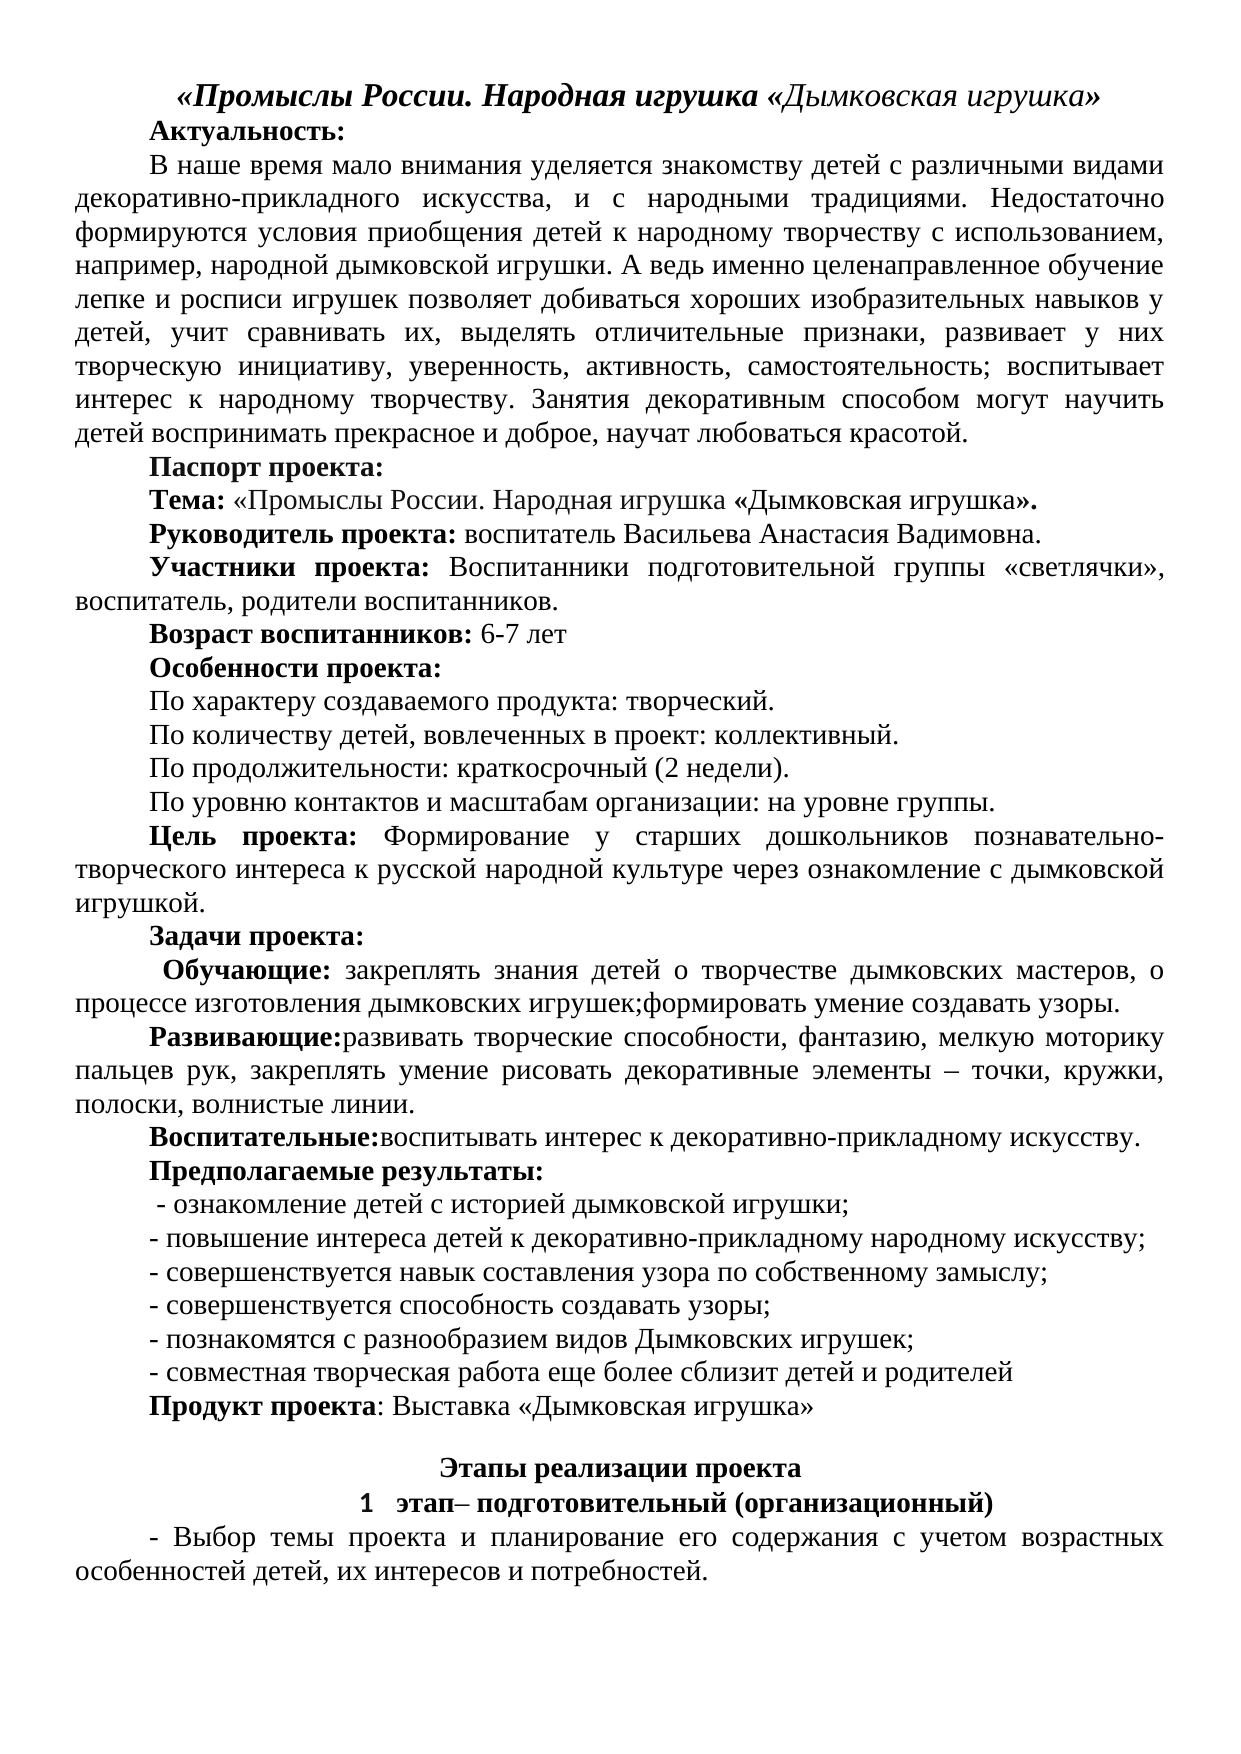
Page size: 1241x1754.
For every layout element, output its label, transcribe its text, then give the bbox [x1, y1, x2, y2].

text Тема: «Промыслы России. Народная игрушка «Дымковская игрушка». [75, 482, 1165, 516]
text Предполагаемые результаты: [75, 1153, 1165, 1187]
text Этапы реализации проекта [75, 1450, 1165, 1484]
text Паспорт проекта: [75, 449, 1165, 482]
text - ознакомление детей с историей дымковской игрушки; [75, 1187, 1165, 1220]
text Руководитель проекта: воспитатель Васильева Анастасия Вадимовна. [75, 516, 1165, 549]
text Участники проекта: Воспитанники подготовительной группы «светлячки», воспитатель, родители воспитанников. [75, 549, 1165, 616]
text Особенности проекта: [75, 650, 1165, 683]
text «Промыслы России. Народная игрушка «Дымковская игрушка» [75, 75, 1165, 113]
text Возраст воспитанников: 6-7 лет [75, 616, 1165, 650]
text Обучающие: закреплять знания детей о творчестве дымковских мастеров, о процессе изготовления дымковских игрушек;формировать умение создавать узоры. [75, 952, 1165, 1019]
text - совместная творческая работа еще более сблизит детей и родителей [75, 1354, 1165, 1388]
text - совершенствуется способность создавать узоры; [75, 1287, 1165, 1321]
text По продолжительности: краткосрочный (2 недели). [75, 751, 1165, 784]
text По количеству детей, вовлеченных в проект: коллективный. [75, 717, 1165, 751]
text Развивающие:развивать творческие способности, фантазию, мелкую моторику пальцев рук, закреплять умение рисовать декоративные элементы – точки, кружки, полоски, волнистые линии. [75, 1019, 1165, 1119]
text Актуальность: [75, 113, 1165, 147]
text - совершенствуется навык составления узора по собственному замыслу; [75, 1254, 1165, 1287]
list - Выбор темы проекта и планирование его содержания с учетом возрастных особенностей детей, их интересов и потребностей. [75, 1519, 1165, 1586]
text Задачи проекта: [75, 918, 1165, 952]
text Воспитательные:воспитывать интерес к декоративно-прикладному искусству. [75, 1119, 1165, 1153]
list этап– подготовительный (организационный) [187, 1484, 1165, 1519]
text - повышение интереса детей к декоративно-прикладному народному искусству; [75, 1220, 1165, 1254]
text - познакомятся с разнообразием видов Дымковских игрушек; [75, 1321, 1165, 1354]
text В наше время мало внимания уделяется знакомству детей с различными видами декоративно-прикладного искусства, и с народными традициями. Недостаточно формируются условия приобщения детей к народному творчеству с использованием, например, народной дымковской игрушки. А ведь именно целенаправленное обучение лепке и росписи игрушек позволяет добиваться хороших изобразительных навыков у детей, учит сравнивать их, выделять отличительные признаки, развивает у них творческую инициативу, уверенность, активность, самостоятельность; воспитывает интерес к народному творчеству. Занятия декоративным способом могут научить детей воспринимать прекрасное и доброе, научат любоваться красотой. [75, 147, 1165, 449]
text По уровню контактов и масштабам организации: на уровне группы. [75, 784, 1165, 818]
text Продукт проекта: Выставка «Дымковская игрушка» [75, 1388, 1165, 1421]
text Цель проекта: Формирование у старших дошкольников познавательно-творческого интереса к русской народной культуре через ознакомление с дымковской игрушкой. [75, 818, 1165, 918]
text По характеру создаваемого продукта: творческий. [75, 683, 1165, 717]
